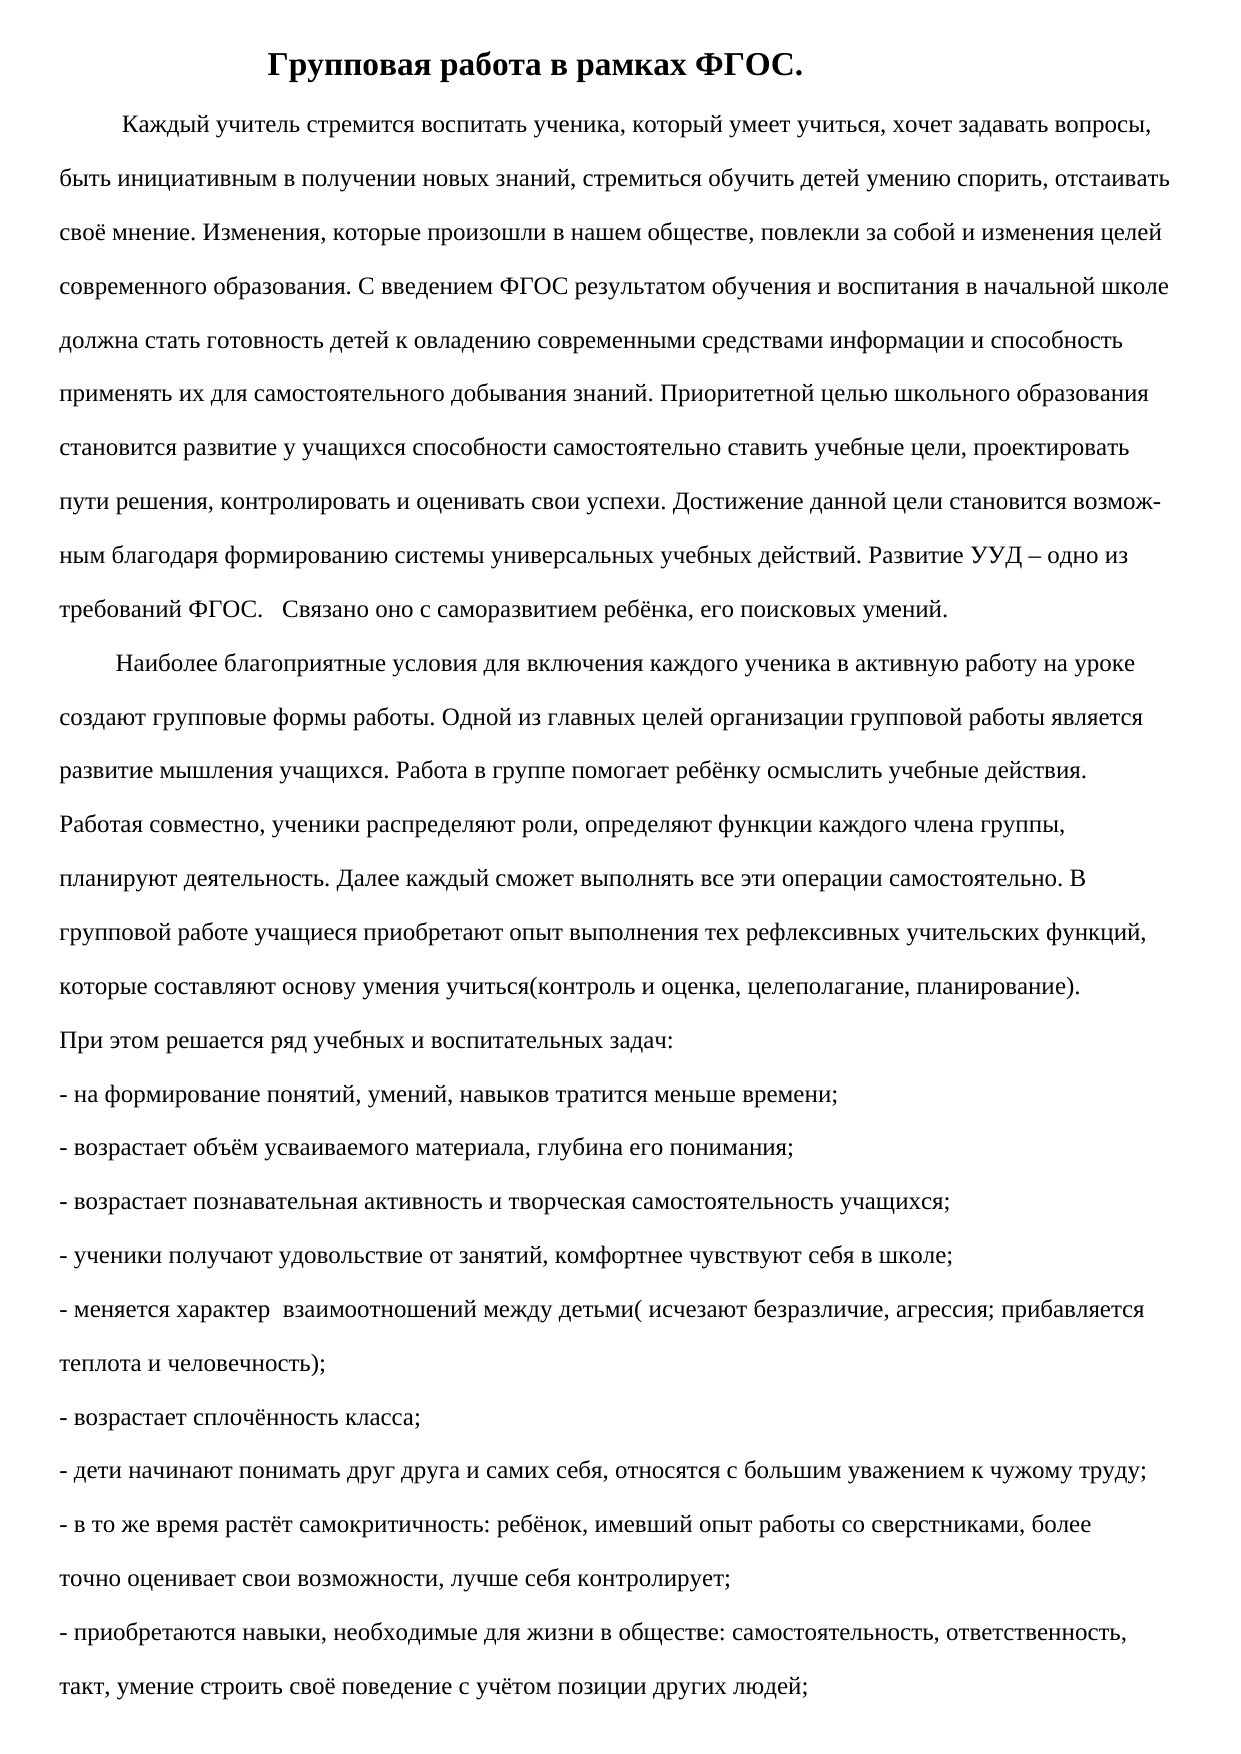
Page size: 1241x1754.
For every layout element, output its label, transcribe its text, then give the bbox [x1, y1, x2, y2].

text ным благодаря формированию системы универсальных учебных действий. Развитие УУД – одно из [59, 540, 1181, 569]
text пути решения, контролировать и оценивать свои успехи. Достижение данной цели становится возмож- [59, 486, 1181, 515]
text точно оценивает свои возможности, лучше себя контролирует; [59, 1563, 1181, 1592]
text быть инициативным в получении новых знаний, стремиться обучить детей умению спорить, отстаивать [59, 163, 1181, 192]
text требований ФГОС. Связано оно с саморазвитием ребёнка, его поисковых умений. [59, 594, 1181, 623]
text Каждый учитель стремится воспитать ученика, который умеет учиться, хочет задавать вопросы, [59, 109, 1181, 138]
text - в то же время растёт самокритичность: ребёнок, имевший опыт работы со сверстниками, более [59, 1509, 1181, 1538]
text групповой работе учащиеся приобретают опыт выполнения тех рефлексивных учительских функций, [59, 917, 1181, 946]
text - возрастает объём усваиваемого материала, глубина его понимания; [59, 1132, 1181, 1161]
text создают групповые формы работы. Одной из главных целей организации групповой работы является [59, 702, 1181, 730]
text Работая совместно, ученики распределяют роли, определяют функции каждого члена группы, [59, 809, 1181, 838]
text - возрастает сплочённость класса; [59, 1402, 1181, 1431]
text планируют деятельность. Далее каждый сможет выполнять все эти операции самостоятельно. В [59, 863, 1181, 892]
text применять их для самостоятельного добывания знаний. Приоритетной целью школьного образования [59, 378, 1181, 407]
text своё мнение. Изменения, которые произошли в нашем обществе, повлекли за собой и изменения целей [59, 217, 1181, 246]
text - меняется характер взаимоотношений между детьми( исчезают безразличие, агрессия; прибавляется [59, 1294, 1181, 1323]
text такт, умение строить своё поведение с учётом позиции других людей; [59, 1671, 1181, 1700]
text - приобретаются навыки, необходимые для жизни в обществе: самостоятельность, ответственность, [59, 1617, 1181, 1646]
text - дети начинают понимать друг друга и самих себя, относятся с большим уважением к чужому труду; [59, 1456, 1181, 1484]
text которые составляют основу умения учиться(контроль и оценка, целеполагание, планирование). [59, 971, 1181, 1000]
text - ученики получают удовольствие от занятий, комфортнее чувствуют себя в школе; [59, 1240, 1181, 1269]
text развитие мышления учащихся. Работа в группе помогает ребёнку осмыслить учебные действия. [59, 756, 1181, 784]
text становится развитие у учащихся способности самостоятельно ставить учебные цели, проектировать [59, 432, 1181, 461]
text Наиболее благоприятные условия для включения каждого ученика в активную работу на уроке [59, 648, 1181, 677]
text теплота и человечность); [59, 1348, 1181, 1377]
text должна стать готовность детей к овладению современными средствами информации и способность [59, 325, 1181, 353]
text - возрастает познавательная активность и творческая самостоятельность учащихся; [59, 1186, 1181, 1215]
text - на формирование понятий, умений, навыков тратится меньше времени; [59, 1079, 1181, 1107]
text Групповая работа в рамках ФГОС. [59, 44, 1181, 83]
text При этом решается ряд учебных и воспитательных задач: [59, 1025, 1181, 1053]
text современного образования. С введением ФГОС результатом обучения и воспитания в начальной школе [59, 271, 1181, 299]
